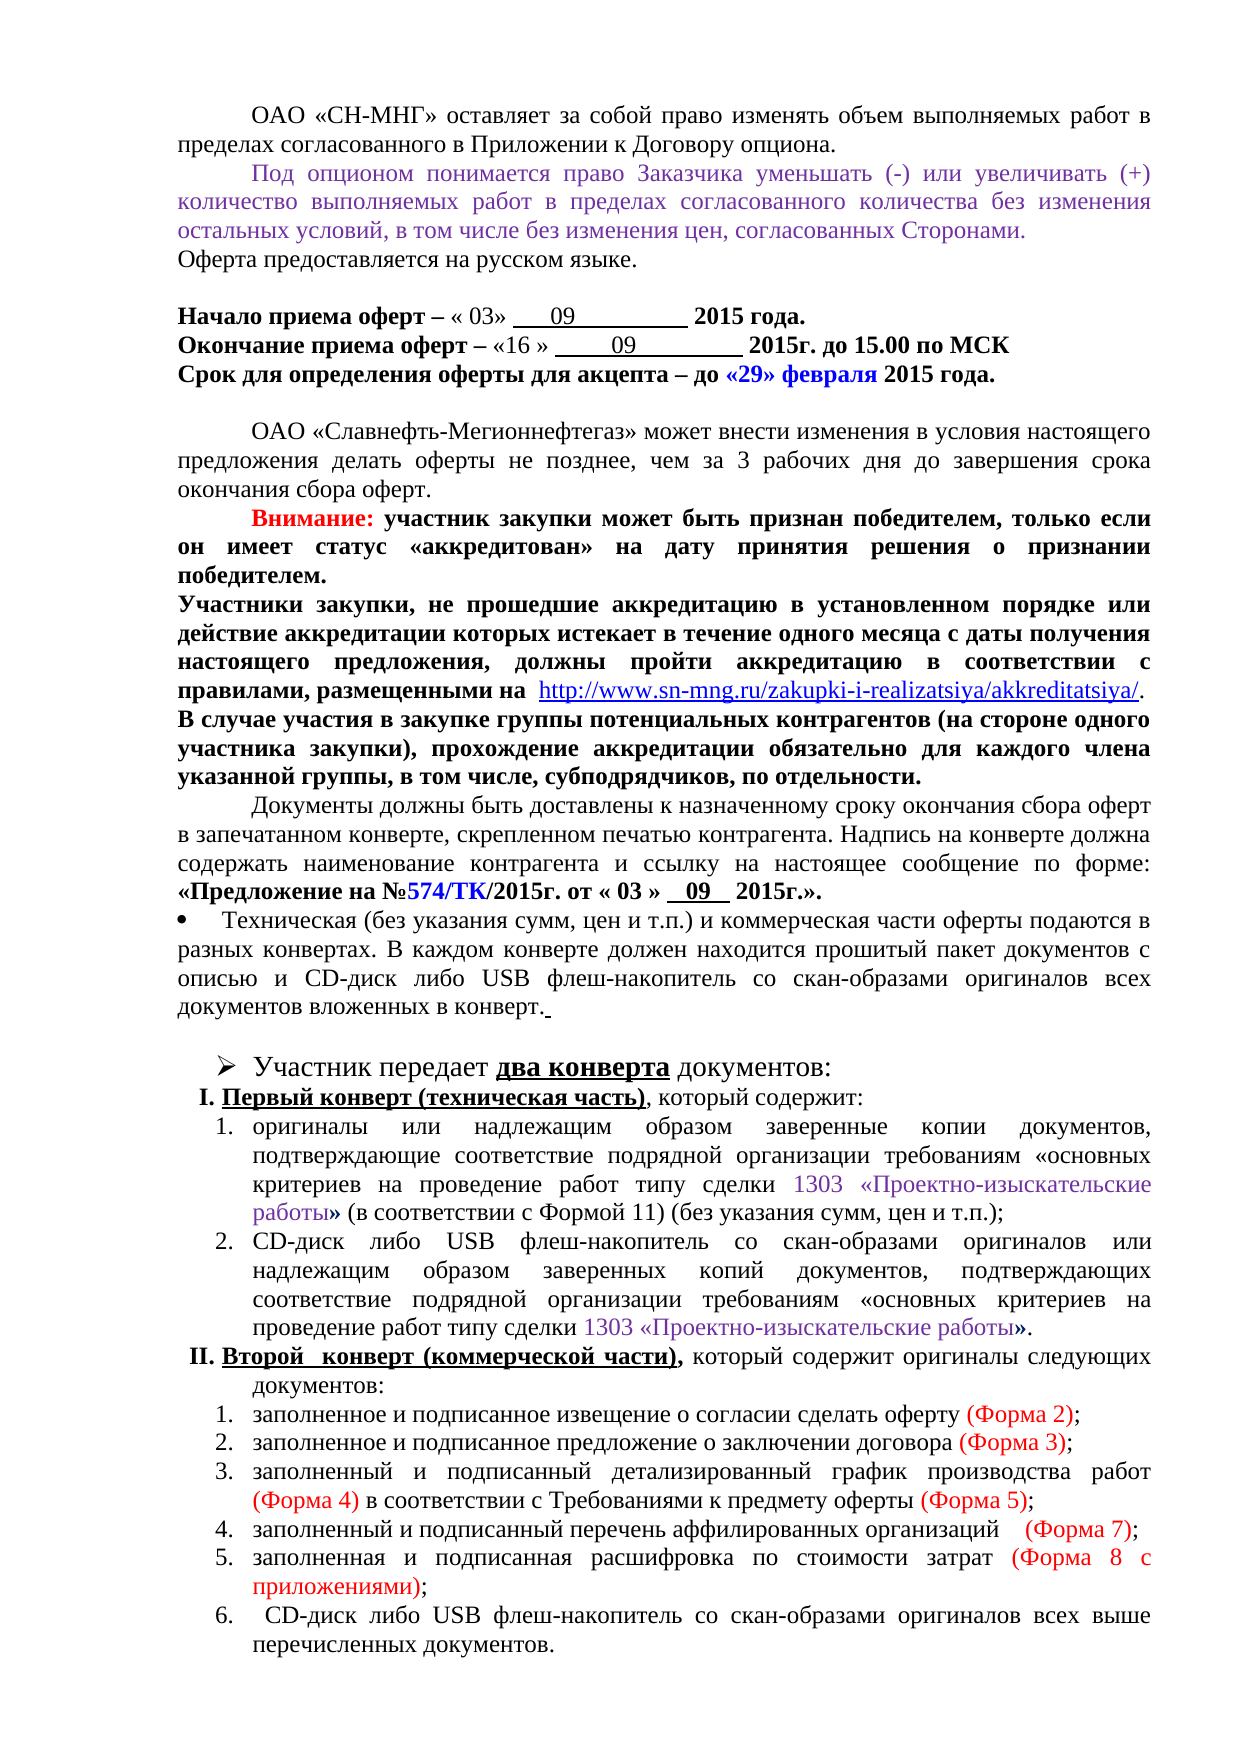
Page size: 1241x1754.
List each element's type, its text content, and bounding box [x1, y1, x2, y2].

list Техническая (без указания сумм, цен и т.п.) и коммерческая части оферты подаются в разных конвертах. В каждом конверте должен находится прошитый пакет документов с описью и CD-диск либо USB флеш-накопитель со скан-образами оригиналов всех документов вложенных в конверт. [177, 905, 1152, 1020]
list CD-диск либо USB флеш-накопитель со скан-образами оригиналов всех выше перечисленных документов. [215, 1600, 1152, 1657]
list оригиналы или надлежащим образом заверенные копии документов, подтверждающие соответствие подрядной организации требованиям «основных критериев на проведение работ типу сделки 1303 «Проектно-изыскательские работы» (в соответствии с Формой 11) (без указания сумм, цен и т.п.); [215, 1111, 1152, 1226]
list Первый конверт (техническая часть), который содержит: [215, 1082, 1152, 1111]
list CD-диск либо USB флеш-накопитель со скан-образами оригиналов или надлежащим образом заверенных копий документов, подтверждающих соответствие подрядной организации требованиям «основных критериев на проведение работ типу сделки 1303 «Проектно-изыскательские работы». [215, 1226, 1152, 1341]
text Документы должны быть доставлены к назначенному сроку окончания сбора оферт в запечатанном конверте, скрепленном печатью контрагента. Надпись на конверте должна содержать наименование контрагента и ссылку на настоящее сообщение по форме: «Предложение на №574/ТК/2015г. от « 03 » 09 2015г.». [177, 790, 1152, 905]
list заполненный и подписанный перечень аффилированных организаций (Форма 7); [215, 1514, 1152, 1542]
list заполненное и подписанное предложение о заключении договора (Форма 3); [215, 1427, 1152, 1456]
text Под опционом понимается право Заказчика уменьшать (-) или увеличивать (+) количество выполняемых работ в пределах согласованного количества без изменения остальных условий, в том числе без изменения цен, согласованных Сторонами. [177, 158, 1152, 244]
text ОАО «Славнефть-Мегионнефтегаз» может внести изменения в условия настоящего предложения делать оферты не позднее, чем за 3 рабочих дня до завершения срока окончания сбора оферт. [177, 416, 1152, 503]
text Окончание приема оферт – «16 » 09 2015г. до 15.00 по МСК [177, 330, 1152, 359]
text ОАО «СН-МНГ» оставляет за собой право изменять объем выполняемых работ в пределах согласованного в Приложении к Договору опциона. [177, 100, 1152, 158]
text Срок для определения оферты для акцепта – до «29» февраля 2015 года. [177, 359, 1152, 388]
text Оферта предоставляется на русском языке. [177, 244, 1152, 273]
list заполненное и подписанное извещение о согласии сделать оферту (Форма 2); [215, 1399, 1152, 1427]
text Внимание: участник закупки может быть признан победителем, только если он имеет статус «аккредитован» на дату принятия решения о признании победителем. [177, 503, 1152, 589]
list заполненная и подписанная расшифровка по стоимости затрат (Форма 8 с приложениями); [215, 1542, 1152, 1600]
text Начало приема оферт – « 03» 09 2015 года. [177, 301, 1152, 330]
text В случае участия в закупке группы потенциальных контрагентов (на стороне одного участника закупки), прохождение аккредитации обязательно для каждого члена указанной группы, в том числе, субподрядчиков, по отдельности. [177, 704, 1152, 790]
list Второй конверт (коммерческой части), который содержит оригиналы следующих документов: [215, 1341, 1152, 1399]
text Участники закупки, не прошедшие аккредитацию в установленном порядке или действие аккредитации которых истекает в течение одного месяца с даты получения настоящего предложения, должны пройти аккредитацию в соответствии с правилами, размещенными на http://www.sn-mng.ru/zakupki-i-realizatsiya/akkreditatsiya/. [177, 589, 1152, 704]
list Участник передает два конверта документов: [215, 1049, 1152, 1082]
list заполненный и подписанный детализированный график производства работ (Форма 4) в соответствии с Требованиями к предмету оферты (Форма 5); [215, 1456, 1152, 1514]
